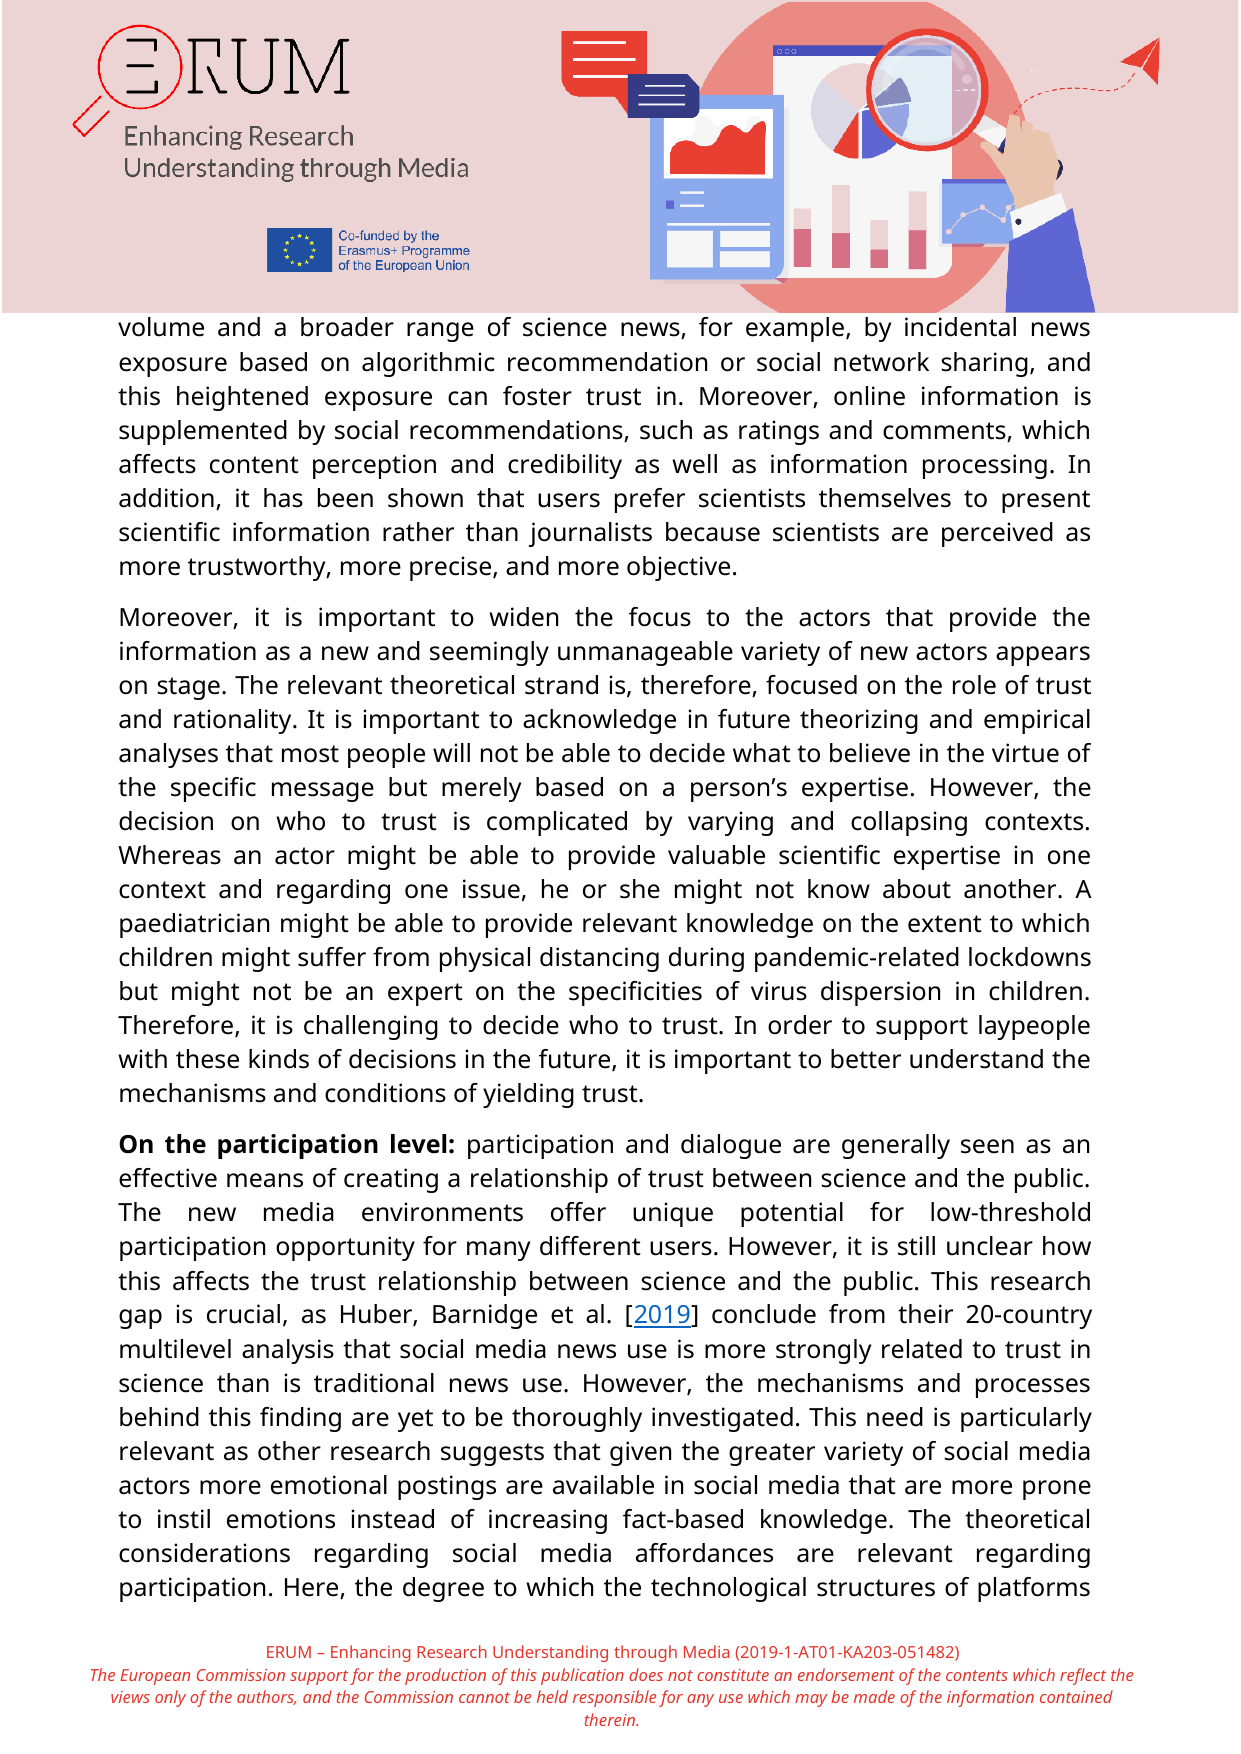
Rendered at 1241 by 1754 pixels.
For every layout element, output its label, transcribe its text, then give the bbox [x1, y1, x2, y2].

text Moreover, it is important to widen the focus to the actors that provide the information as a new and seemingly unmanageable variety of new actors appears on stage. The relevant theoretical strand is, therefore, focused on the role of trust and rationality. It is important to acknowledge in future theorizing and empirical analyses that most people will not be able to decide what to believe in the virtue of the specific message but merely based on a person’s expertise. However, the decision on who to trust is complicated by varying and collapsing contexts. Whereas an actor might be able to provide valuable scientific expertise in one context and regarding one issue, he or she might not know about another. A paediatrician might be able to provide relevant knowledge on the extent to which children might suffer from physical distancing during pandemic-related lockdowns but might not be an expert on the specificities of virus dispersion in children. Therefore, it is challenging to decide who to trust. In order to support laypeople with these kinds of decisions in the future, it is important to better understand the mechanisms and conditions of yielding trust. [118, 599, 1093, 1110]
picture [0, 0, 1241, 313]
